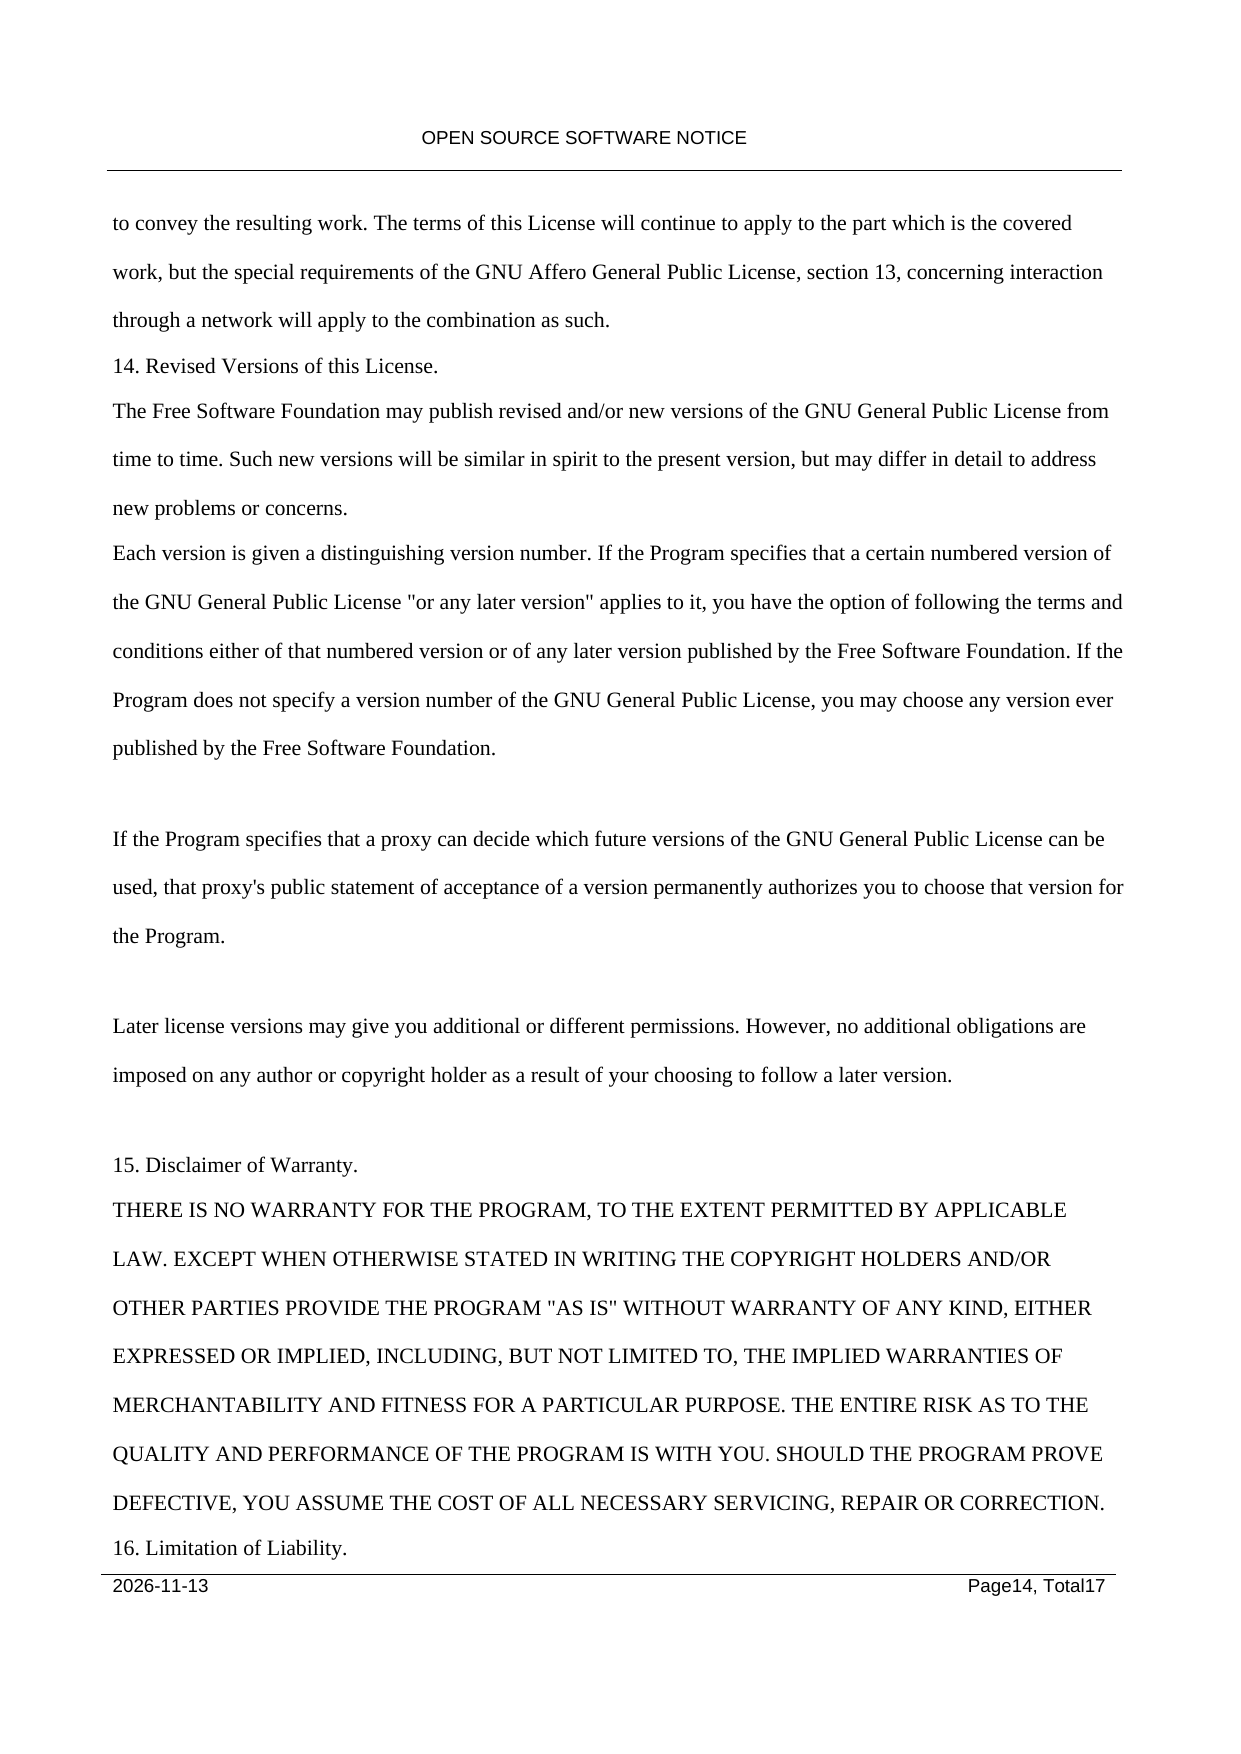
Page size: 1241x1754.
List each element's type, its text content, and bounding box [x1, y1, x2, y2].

text 15. Disclaimer of Warranty. [112, 1148, 1128, 1181]
text 16. Limitation of Liability. [112, 1531, 1128, 1564]
text Each version is given a distinguishing version number. If the Program specifies that a certain numbered version of the GNU General Public License "or any later version" applies to it, you have the option of following the terms and conditions either of that numbered version or of any later version published by the Free Software Foundation. If the Program does not specify a version number of the GNU General Public License, you may choose any version ever published by the Free Software Foundation. [112, 537, 1128, 764]
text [112, 206, 1128, 336]
text Later license versions may give you additional or different permissions. However, no additional obligations are imposed on any author or copyright holder as a result of your choosing to follow a later version. [112, 1009, 1128, 1091]
text If the Program specifies that a proxy can decide which future versions of the GNU General Public License can be used, that proxy's public statement of acceptance of a version permanently authorizes you to choose that version for the Program. [112, 822, 1128, 952]
text THERE IS NO WARRANTY FOR THE PROGRAM, TO THE EXTENT PERMITTED BY APPLICABLE LAW. EXCEPT WHEN OTHERWISE STATED IN WRITING THE COPYRIGHT HOLDERS AND/OR OTHER PARTIES PROVIDE THE PROGRAM "AS IS" WITHOUT WARRANTY OF ANY KIND, EITHER EXPRESSED OR IMPLIED, INCLUDING, BUT NOT LIMITED TO, THE IMPLIED WARRANTIES OF MERCHANTABILITY AND FITNESS FOR A PARTICULAR PURPOSE. THE ENTIRE RISK AS TO THE QUALITY AND PERFORMANCE OF THE PROGRAM IS WITH YOU. SHOULD THE PROGRAM PROVE DEFECTIVE, YOU ASSUME THE COST OF ALL NECESSARY SERVICING, REPAIR OR CORRECTION. [112, 1194, 1128, 1519]
text The Free Software Foundation may publish revised and/or new versions of the GNU General Public License from time to time. Such new versions will be similar in spirit to the present version, but may differ in detail to address new problems or concerns. [112, 394, 1128, 524]
text 14. Revised Versions of this License. [112, 349, 1128, 381]
